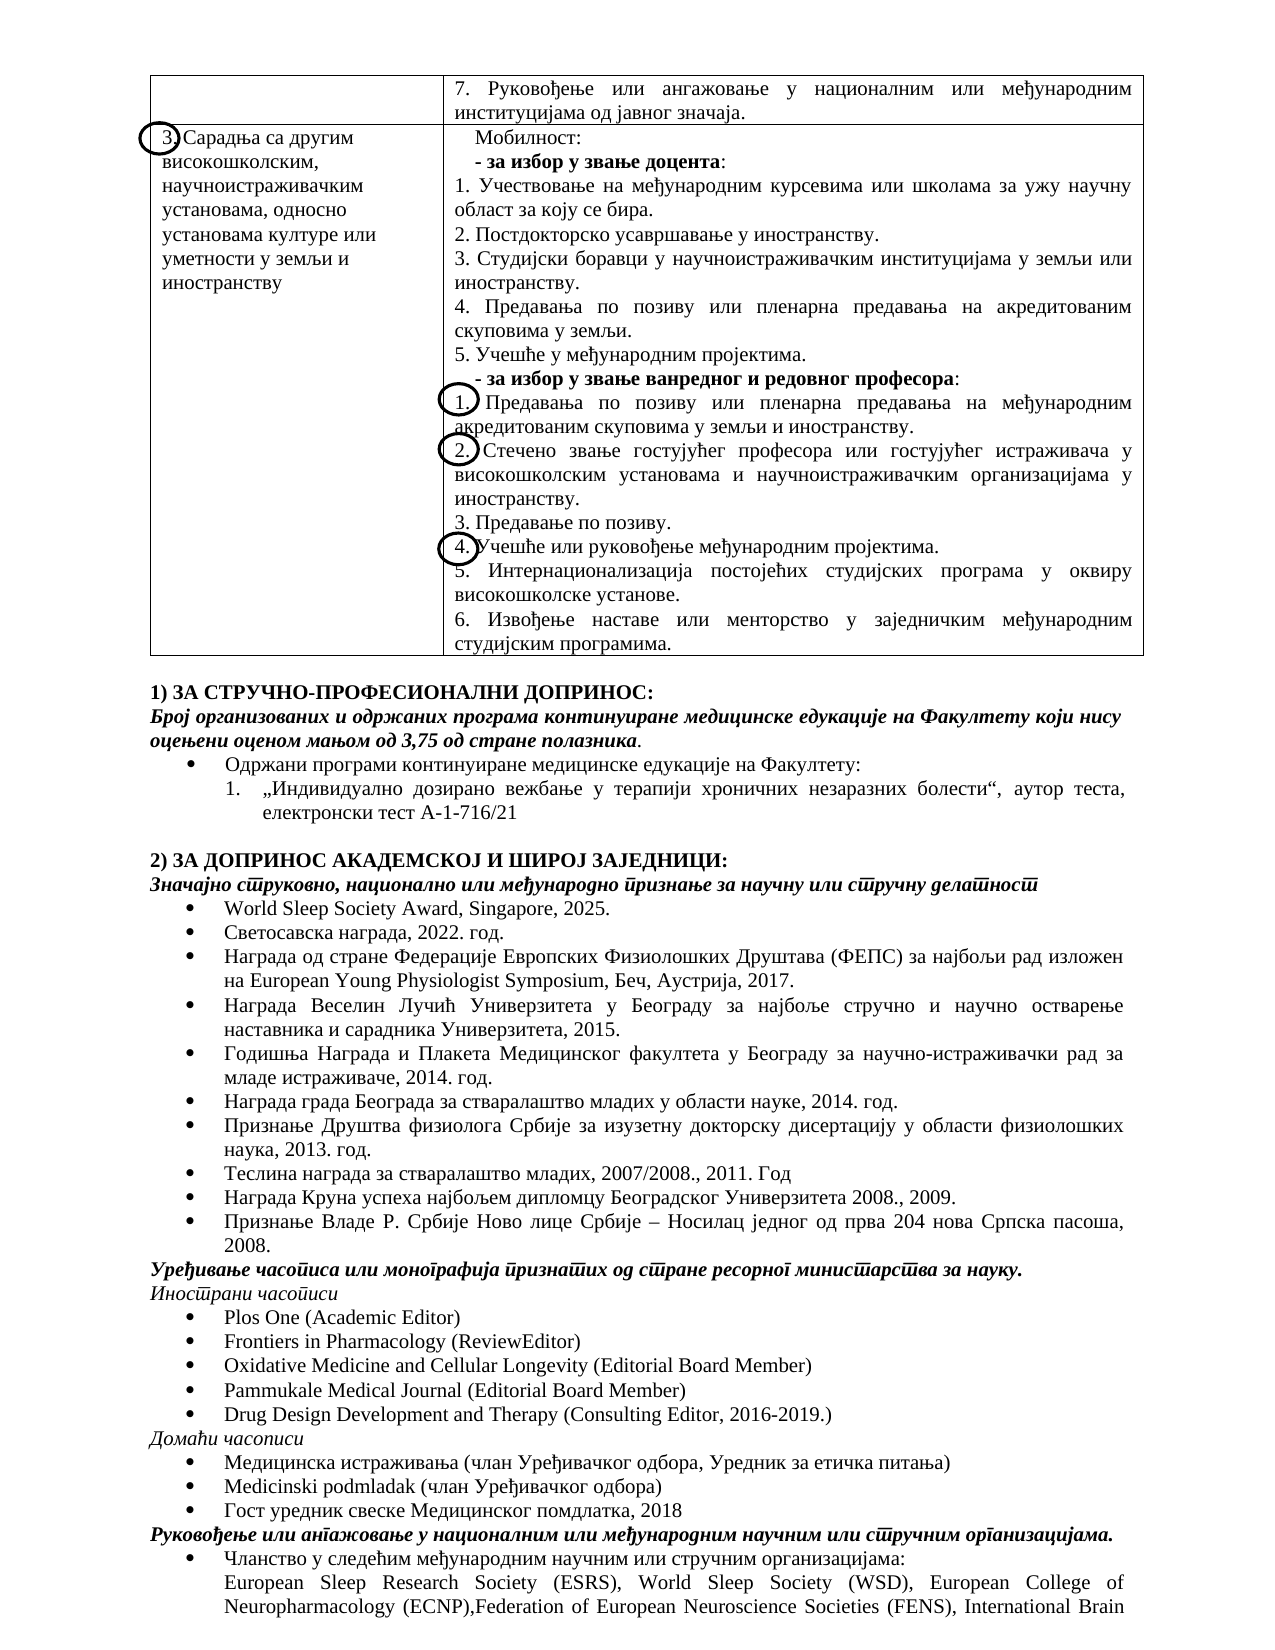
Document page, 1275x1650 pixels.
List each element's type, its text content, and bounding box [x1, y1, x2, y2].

list Pammukale Medical Journal (Editorial Board Member) [186, 1377, 1125, 1402]
text Инострани часописи [150, 1281, 1125, 1305]
text Уређивање часописа или монографија признатих од стране ресорног министарства за науку. [150, 1257, 1125, 1281]
list Признање Друштва физиолога Србије за изузетну докторску дисертацију у области физиолошких наука, 2013. год. [186, 1113, 1125, 1161]
table_cell 3. Сарадња са другим високошколским, научноистраживачким установама, односно установама културе или уметности у земљи и иностранству [151, 125, 443, 654]
text 1) ЗА СТРУЧНО-ПРОФЕСИОНАЛНИ ДОПРИНОС: [150, 680, 1125, 704]
list Plos One (Academic Editor) [186, 1305, 1125, 1329]
list Frontiers in Pharmacology (ReviewEditor) [186, 1329, 1125, 1353]
list Награда од стране Федерације Европских Физиолошких Друштава (ФЕПС) за најбољи рад изложен на European Young Physiologist Symposium, Беч, Аустрија, 2017. [186, 944, 1125, 992]
list Светосавска награда, 2022. год. [186, 920, 1125, 944]
list Medicinski podmladak (члан Уређивачког одбора) [186, 1474, 1125, 1498]
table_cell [444, 76, 1143, 124]
list Признање Владе Р. Србије Ново лице Србије – Носилац једног од прва 204 нова Српска пасоша, 2008. [186, 1209, 1125, 1257]
text 2) ЗА ДОПРИНОС АКАДЕМСКОЈ И ШИРОЈ ЗАЈЕДНИЦИ: [150, 848, 1125, 872]
list Oxidative Medicine and Cellular Longevity (Editorial Board Member) [186, 1353, 1125, 1377]
list Годишња Награда и Плакета Медицинског факултета у Београду за научно-истраживачки рад за младе истраживаче, 2014. год. [186, 1041, 1125, 1089]
text Домаћи часописи [150, 1426, 1125, 1450]
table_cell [151, 76, 443, 124]
list Теслина награда за стваралаштво младих, 2007/2008., 2011. Год [186, 1161, 1125, 1185]
list Награда Круна успеха најбољем дипломцу Београдског Универзитета 2008., 2009. [186, 1185, 1125, 1209]
list Чланство у следећим међународним научним или стручним организацијама: [186, 1546, 1125, 1570]
list World Sleep Society Award, Singapore, 2025. [186, 896, 1125, 920]
list Гост уредник свеске Медицинског помдлатка, 2018 [186, 1498, 1125, 1522]
text Број организованих и одржаних програма континуиране медицинске едукације на Факултету који нису оцењени оценом мањом од 3,75 од стране полазника. [150, 704, 1125, 752]
text Руковођење или ангажовање у националним или међународним научним или стручним организацијама. [150, 1522, 1125, 1546]
table_cell Мобилност: - за избор у звање доцента: 1. Учествовање на међународним курсевима или школама за ужу научну област за коју се бира. 2. Постдокторско усавршавање у иностранству. 3. Студијски боравци у научноистраживачким институцијама у земљи или иностранству. 4. Предавања по позиву или пленарна предавања на акредитованим скуповима у земљи. 5. Учешће у међународним пројектима. - за избор у звање ванредног и редовног професора: 1. Предавања по позиву или пленарна предавања на међународним акредитованим скуповима у земљи и иностранству. 2. Стечено звање гостујућег професора или гостујућег истраживача у високошколским установама и научноистраживачким организацијама у иностранству. 3. Предавање по позиву. 4. Учешће или руковођење међународним пројектима. 5. Интернационализација постојећих студијских програма у оквиру високошколске установе. 6. Извођење наставе или менторство у заједничким међународним студијским програмима. [444, 125, 1143, 654]
text Значајно струковно, национално или међународно признање за научну или стручну делатност [150, 872, 1125, 896]
list Drug Design Development and Therapy (Consulting Editor, 2016-2019.) [186, 1402, 1125, 1426]
list Награда града Београда за стваралаштво младих у области науке, 2014. год. [186, 1089, 1125, 1113]
list Награда Веселин Лучић Универзитета у Београду за најбоље стручно и научно остварење наставника и сарадника Универзитета, 2015. [186, 992, 1125, 1041]
list Медицинска истраживања (члан Уређивачког одбора, Уредник за етичка питања) [186, 1450, 1125, 1474]
list Одржани програми континуиране медицинске едукације на Факултету: [187, 752, 1125, 776]
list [224, 1570, 1125, 1618]
list „Индивидуално дозирано вежбање у терапији хроничних незаразних болести“, аутор теста, електронски тест А-1-716/21 [225, 776, 1125, 824]
